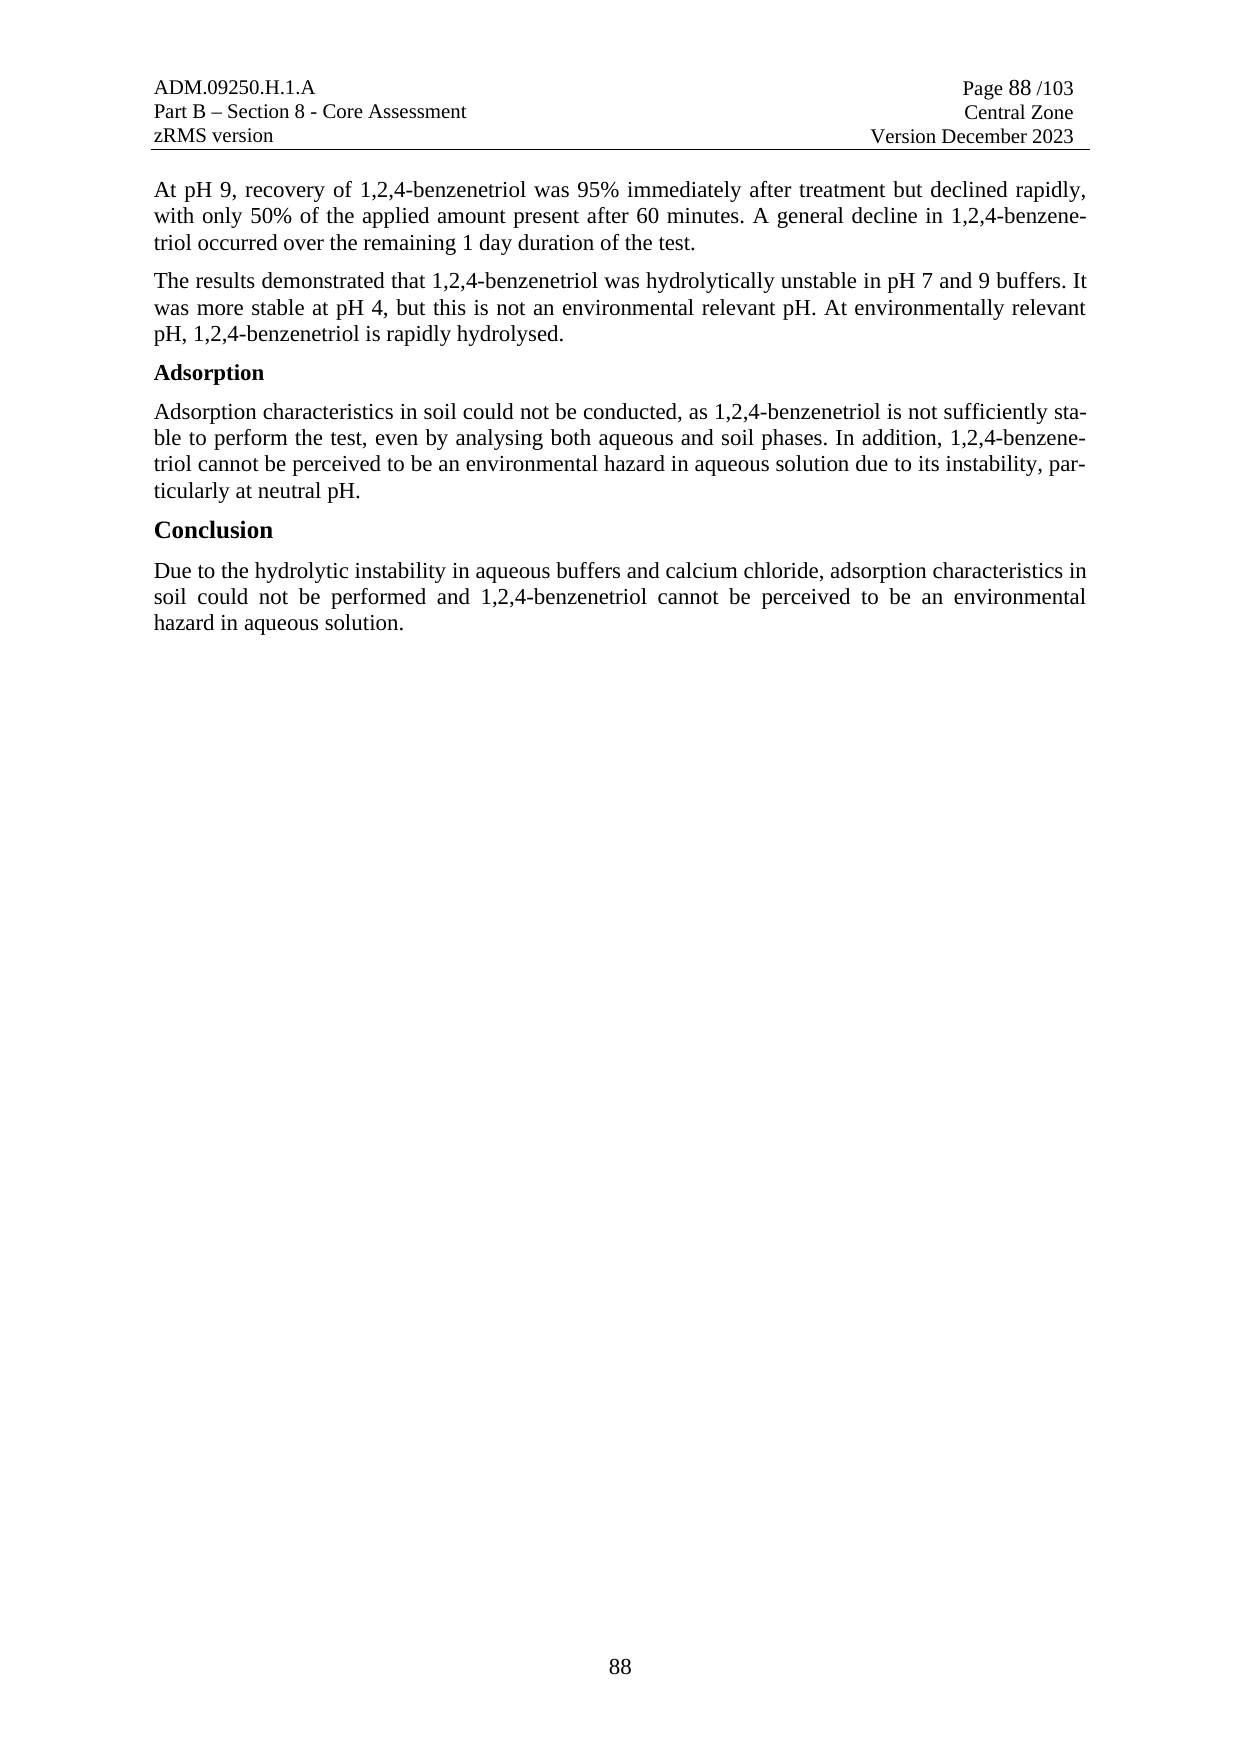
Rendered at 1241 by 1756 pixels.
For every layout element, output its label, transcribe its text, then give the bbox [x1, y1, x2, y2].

subtitle Adsorption [153, 359, 1088, 386]
text Adsorption characteristics in soil could not be conducted, as 1,2,4-benzenetriol is not sufficiently sta- ble to perform the test, even by analysing both aqueous and soil phases. In addition, 1,2,4-benzene- triol cannot be perceived to be an environmental hazard in aqueous solution due to its instability, par- ticularly at neutral pH. [153, 398, 1088, 503]
text Conclusion [153, 516, 1088, 544]
text At pH 9, recovery of 1,2,4-benzenetriol was 95% immediately after treatment but declined rapidly, with only 50% of the applied amount present after 60 minutes. A general decline in 1,2,4-benzene- triol occurred over the remaining 1 day duration of the test. [153, 176, 1088, 255]
text The results demonstrated that 1,2,4-benzenetriol was hydrolytically unstable in pH 7 and 9 buffers. It was more stable at pH 4, but this is not an environmental relevant pH. At environmentally relevant pH, 1,2,4-benzenetriol is rapidly hydrolysed. [153, 268, 1088, 347]
text Due to the hydrolytic instability in aqueous buffers and calcium chloride, adsorption characteristics in soil could not be performed and 1,2,4-benzenetriol cannot be perceived to be an environmental hazard in aqueous solution. [153, 557, 1088, 636]
